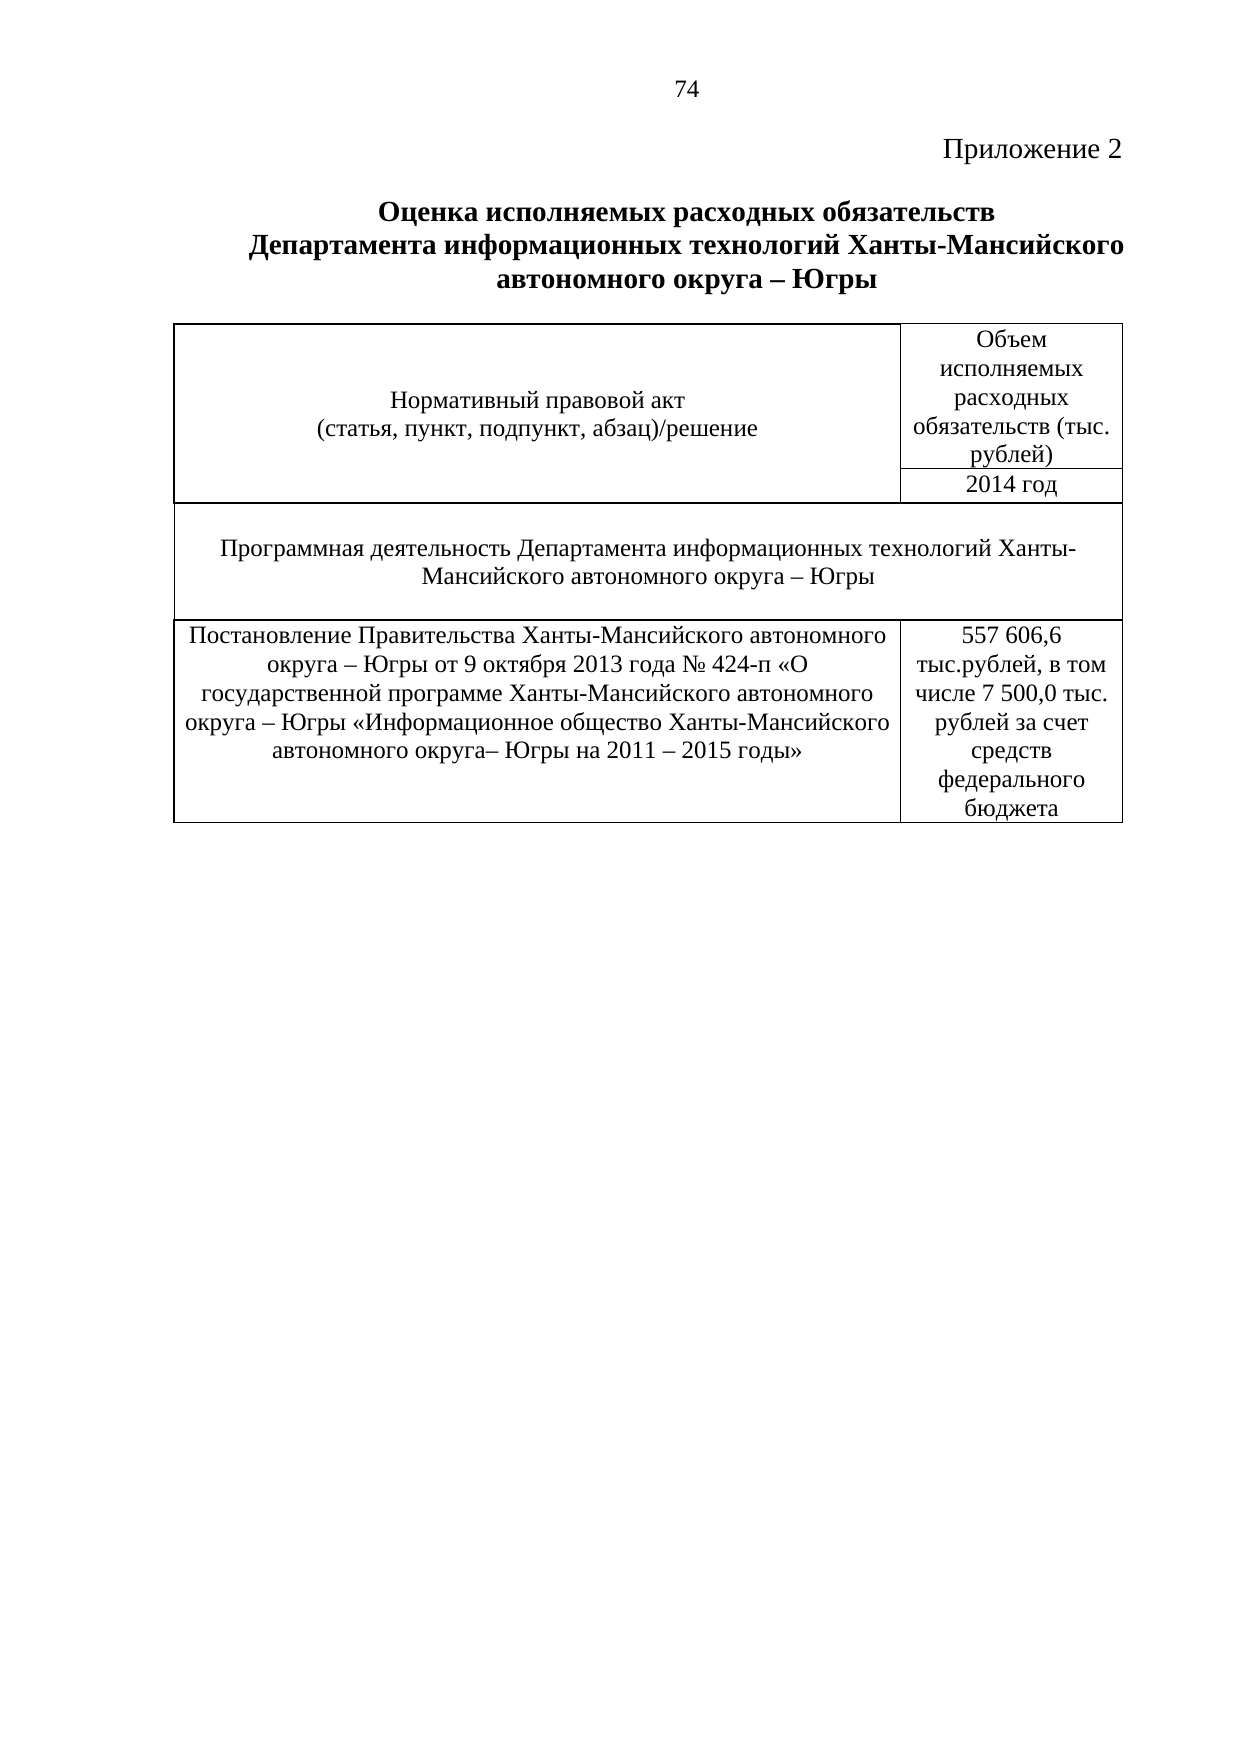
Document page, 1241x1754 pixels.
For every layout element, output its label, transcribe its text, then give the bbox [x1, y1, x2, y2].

title Департамента информационных технологий Ханты-Мансийского автономного округа – Югры [177, 227, 1196, 294]
text Приложение 2 [177, 131, 1122, 165]
table_cell Программная деятельность Департамента информационных технологий Ханты-Мансийского автономного округа – Югры [175, 504, 1122, 619]
table_header Нормативный правовой акт (статья, пункт, подпункт, абзац)/решение [175, 325, 900, 502]
title Оценка исполняемых расходных обязательств [177, 194, 1196, 227]
table_cell 557 606,6 тыс.рублей, в том числе 7 500,0 тыс. рублей за счет средств федерального бюджета [901, 621, 1122, 822]
table_header Объем исполняемых расходных обязательств (тыс. рублей) [901, 324, 1122, 468]
table_cell 2014 год [901, 469, 1122, 502]
table_cell Постановление Правительства Ханты-Мансийского автономного округа – Югры от 9 октября 2013 года № 424-п «О государственной программе Ханты-Мансийского автономного округа – Югры «Информационное общество Ханты-Мансийского автономного округа– Югры на 2011 – 2015 годы» [175, 621, 900, 822]
